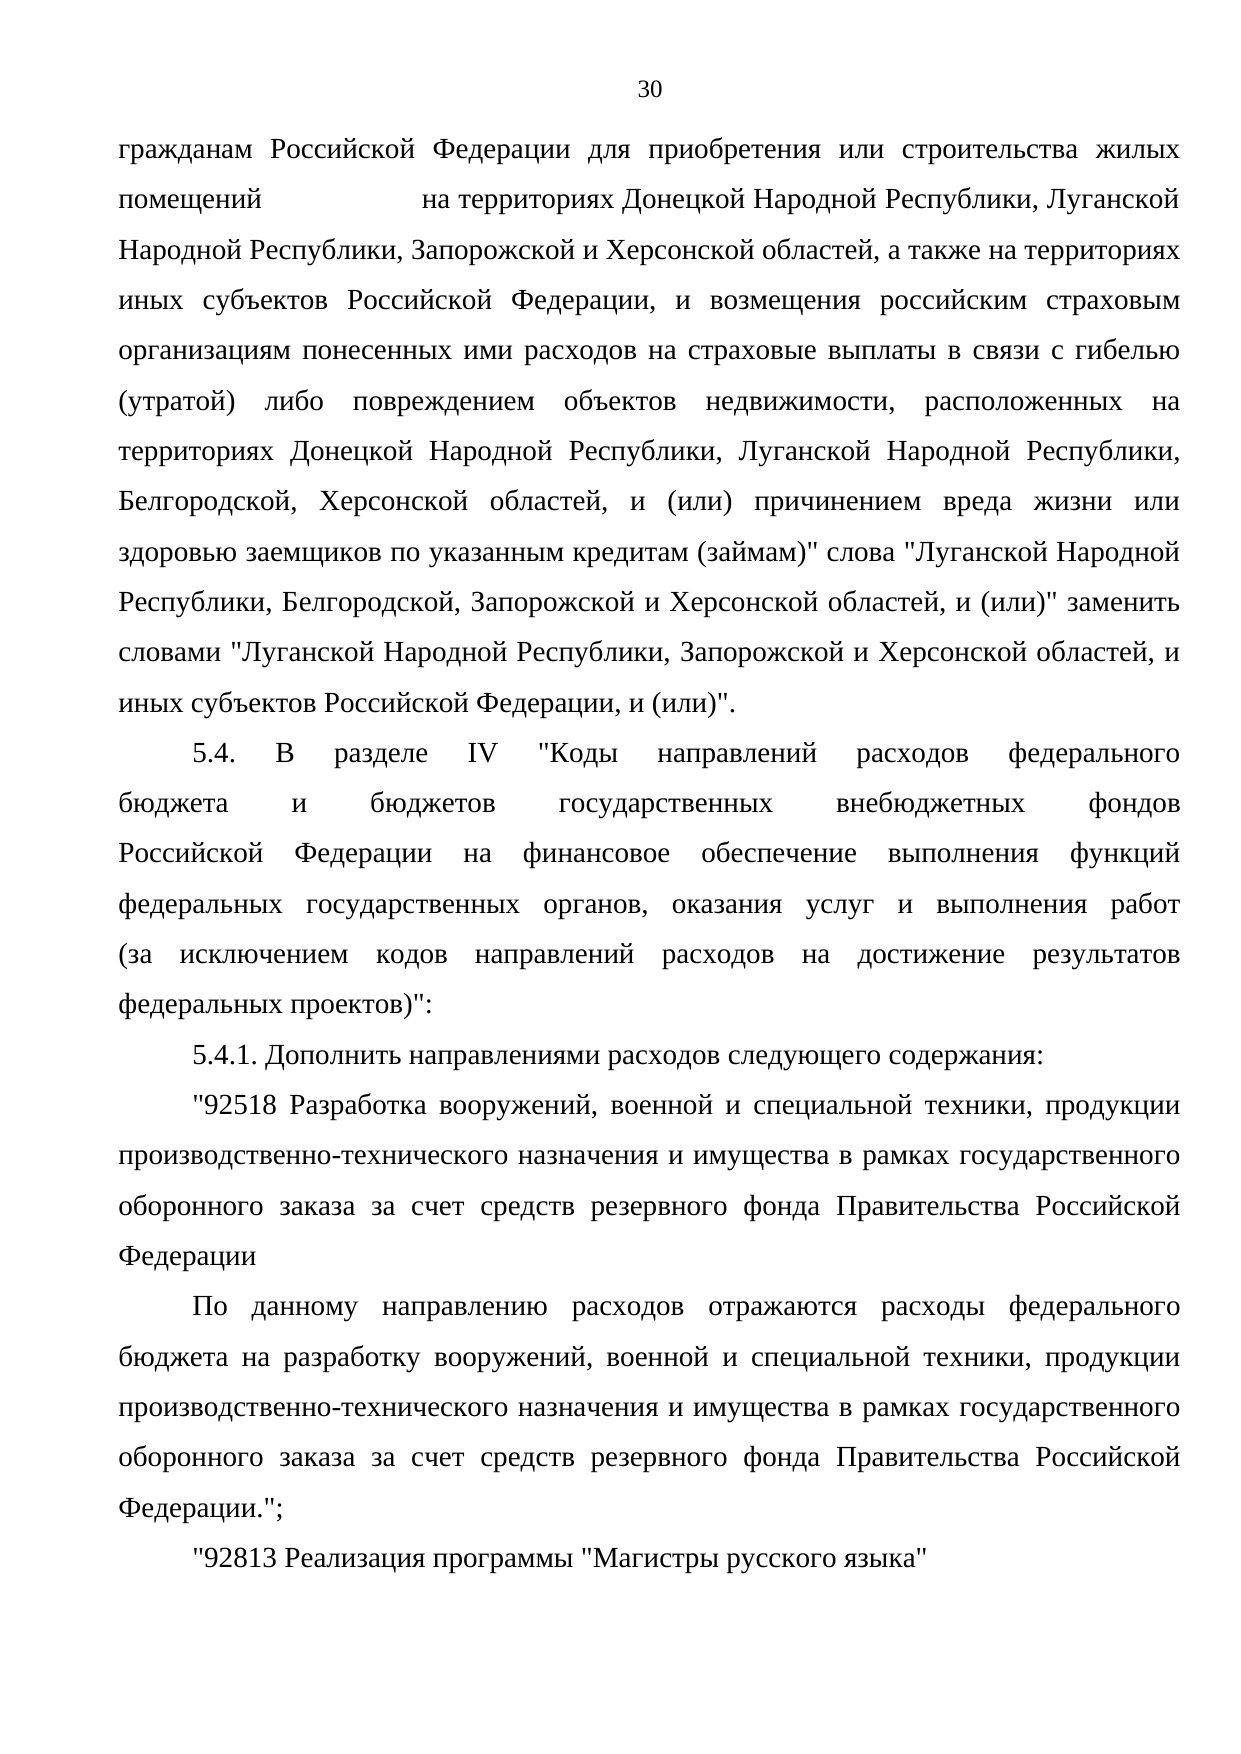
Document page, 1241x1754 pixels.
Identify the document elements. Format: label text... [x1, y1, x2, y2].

text "92813 Реализация программы "Магистры русского языка" [118, 1540, 1181, 1573]
text По данному направлению расходов отражаются расходы федерального бюджета на разработку вооружений, военной и специальной техники, продукции производственно-технического назначения и имущества в рамках государственного оборонного заказа за счет средств резервного фонда Правительства Российской Федерации."; [118, 1288, 1181, 1523]
text 5.4.1. Дополнить направлениями расходов следующего содержания: [118, 1037, 1181, 1070]
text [118, 131, 1181, 718]
text "92518 Разработка вооружений, военной и специальной техники, продукции производственно-технического назначения и имущества в рамках государственного оборонного заказа за счет средств резервного фонда Правительства Российской Федерации [118, 1087, 1181, 1272]
text 5.4. В разделе IV "Коды направлений расходов федерального бюджета и бюджетов государственных внебюджетных фондов Российской Федерации на финансовое обеспечение выполнения функций федеральных государственных органов, оказания услуг и выполнения работ (за исключением кодов направлений расходов на достижение результатов федеральных проектов)": [118, 735, 1181, 1020]
